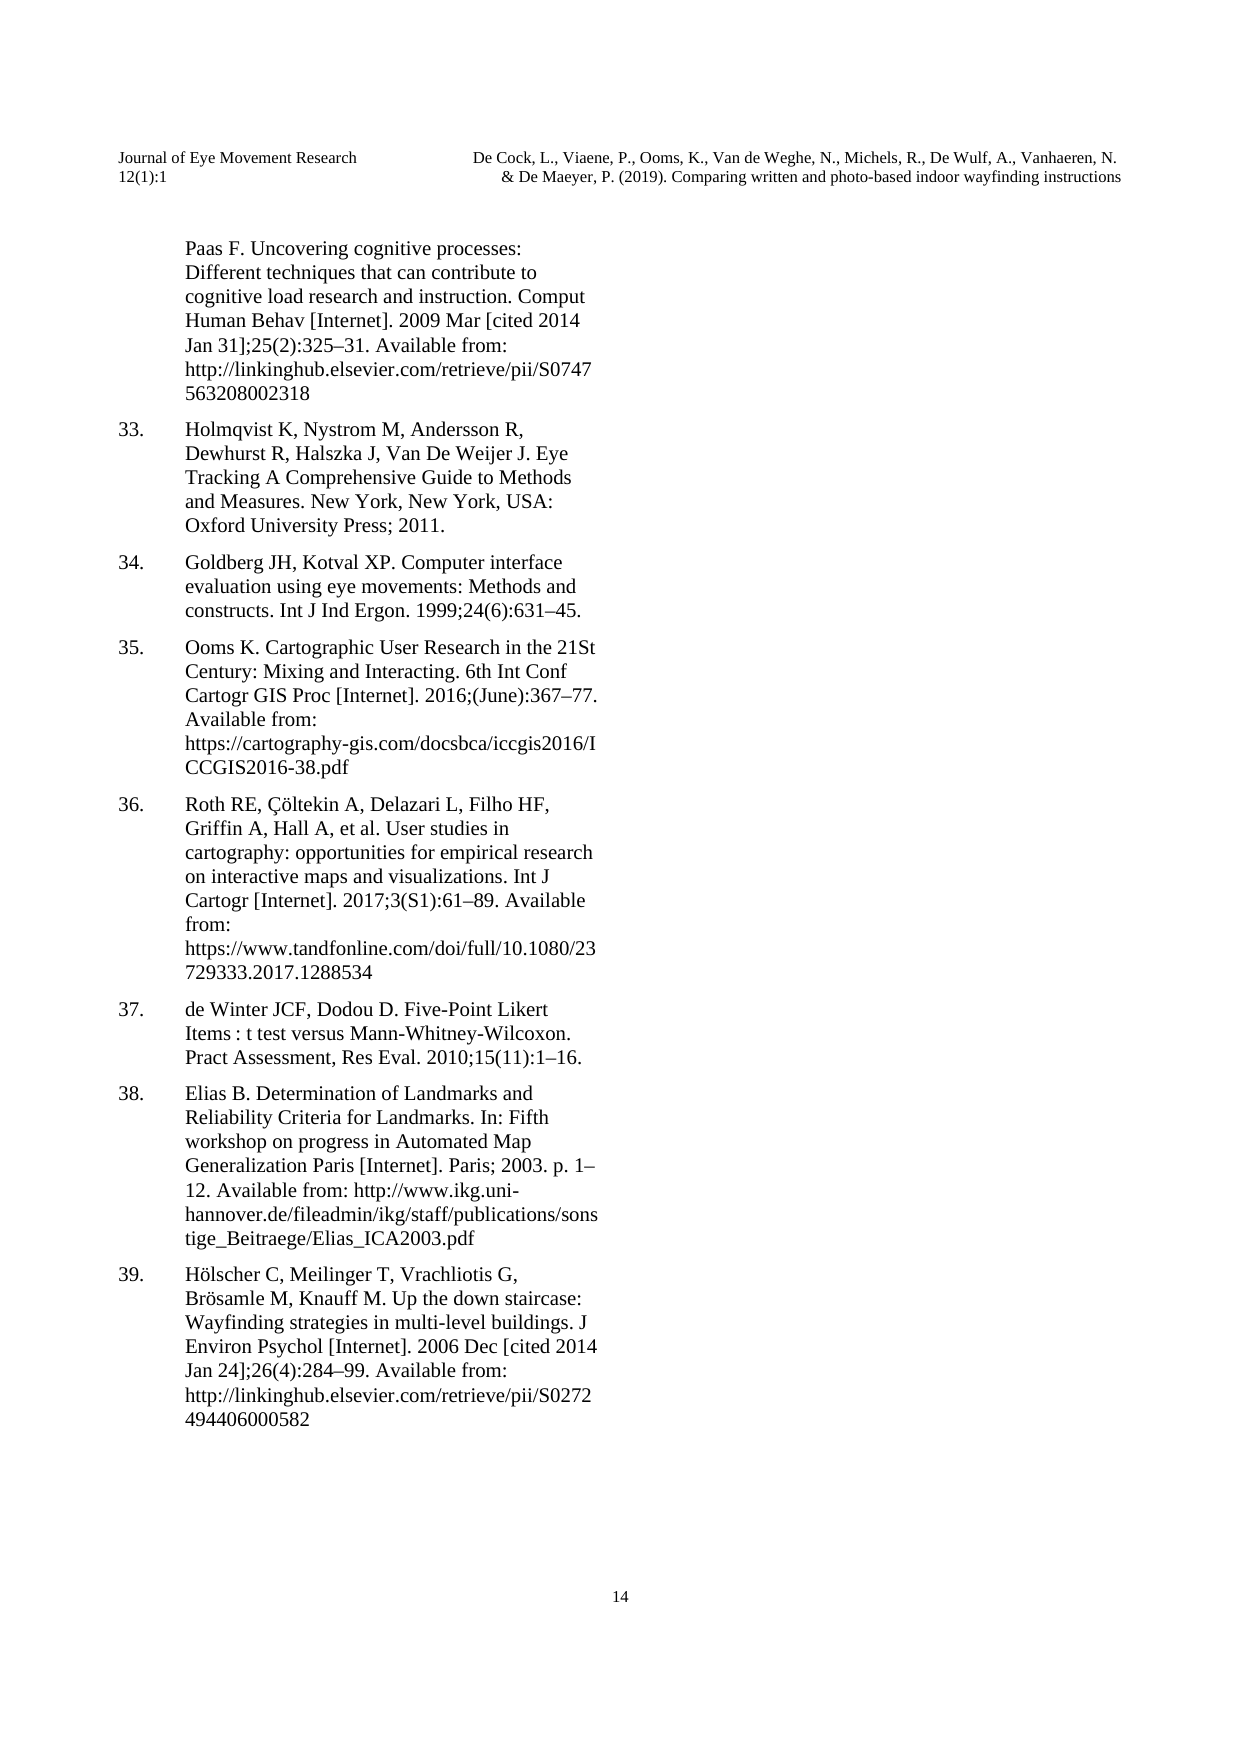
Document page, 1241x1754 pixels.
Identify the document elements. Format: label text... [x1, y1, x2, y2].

text 34. Goldberg JH, Kotval XP. Computer interface evaluation using eye movements: Methods and constructs. Int J Ind Ergon. 1999;24(6):631–45. [118, 550, 602, 622]
text 37. de Winter JCF, Dodou D. Five-Point Likert Items : t test versus Mann-Whitney-Wilcoxon. Pract Assessment, Res Eval. 2010;15(11):1–16. [118, 997, 602, 1069]
text 38. Elias B. Determination of Landmarks and Reliability Criteria for Landmarks. In: Fifth workshop on progress in Automated Map Generalization Paris [Internet]. Paris; 2003. p. 1–12. Available from: http://www.ikg.uni-hannover.de/fileadmin/ikg/staff/publications/sonstige_Beitraege/Elias_ICA2003.pdf [118, 1081, 602, 1250]
text 33. Holmqvist K, Nystrom M, Andersson R, Dewhurst R, Halszka J, Van De Weijer J. Eye Tracking A Comprehensive Guide to Methods and Measures. New York, New York, USA: Oxford University Press; 2011. [118, 417, 602, 537]
text 36. Roth RE, Çöltekin A, Delazari L, Filho HF, Griffin A, Hall A, et al. User studies in cartography: opportunities for empirical research on interactive maps and visualizations. Int J Cartogr [Internet]. 2017;3(S1):61–89. Available from: https://www.tandfonline.com/doi/full/10.1080/23729333.2017.1288534 [118, 792, 602, 984]
text 39. Hölscher C, Meilinger T, Vrachliotis G, Brösamle M, Knauff M. Up the down staircase: Wayfinding strategies in multi-level buildings. J Environ Psychol [Internet]. 2006 Dec [cited 2014 Jan 24];26(4):284–99. Available from: http://linkinghub.elsevier.com/retrieve/pii/S0272494406000582 [118, 1262, 602, 1431]
text 35. Ooms K. Cartographic User Research in the 21St Century: Mixing and Interacting. 6th Int Conf Cartogr GIS Proc [Internet]. 2016;(June):367–77. Available from: https://cartography-gis.com/docsbca/iccgis2016/ICCGIS2016-38.pdf [118, 635, 602, 779]
